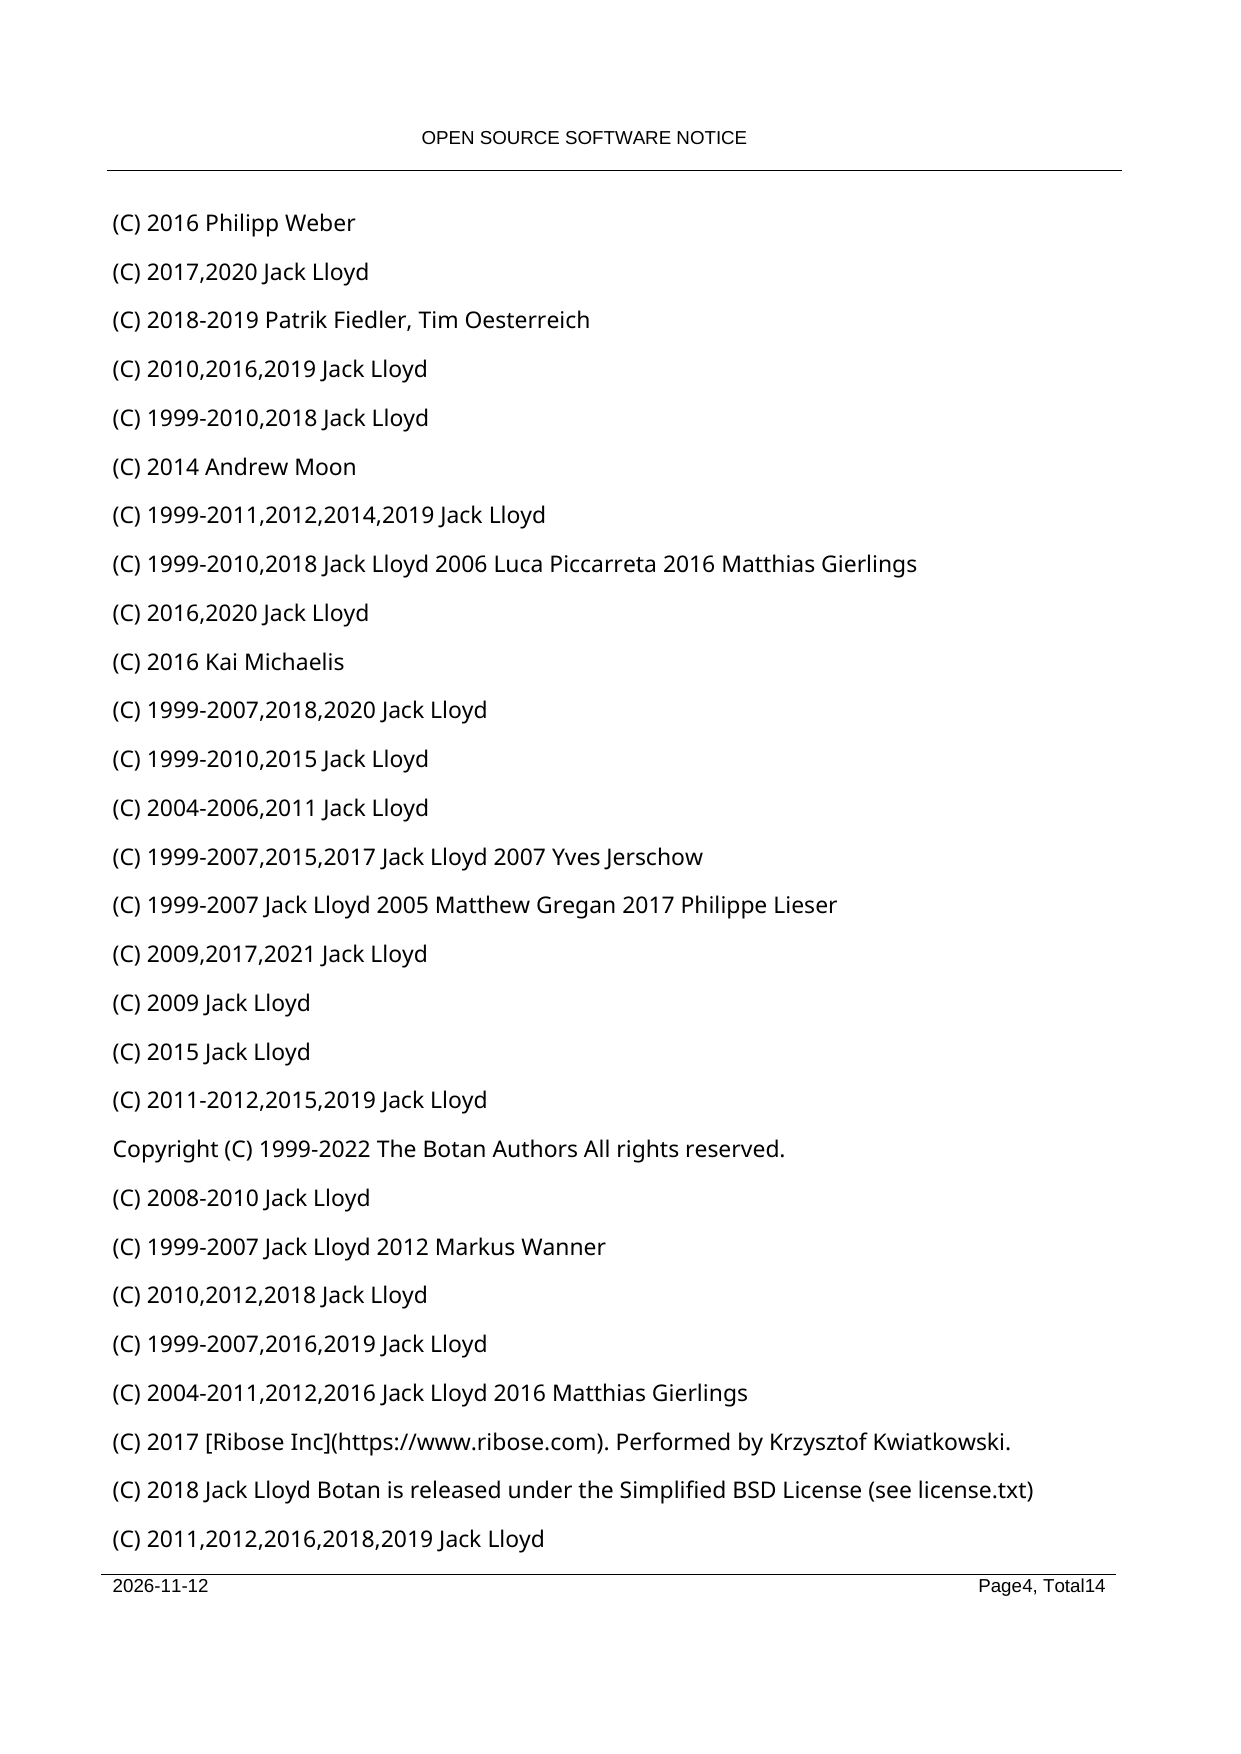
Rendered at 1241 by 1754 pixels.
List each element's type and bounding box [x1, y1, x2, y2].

text [112, 206, 1128, 1555]
